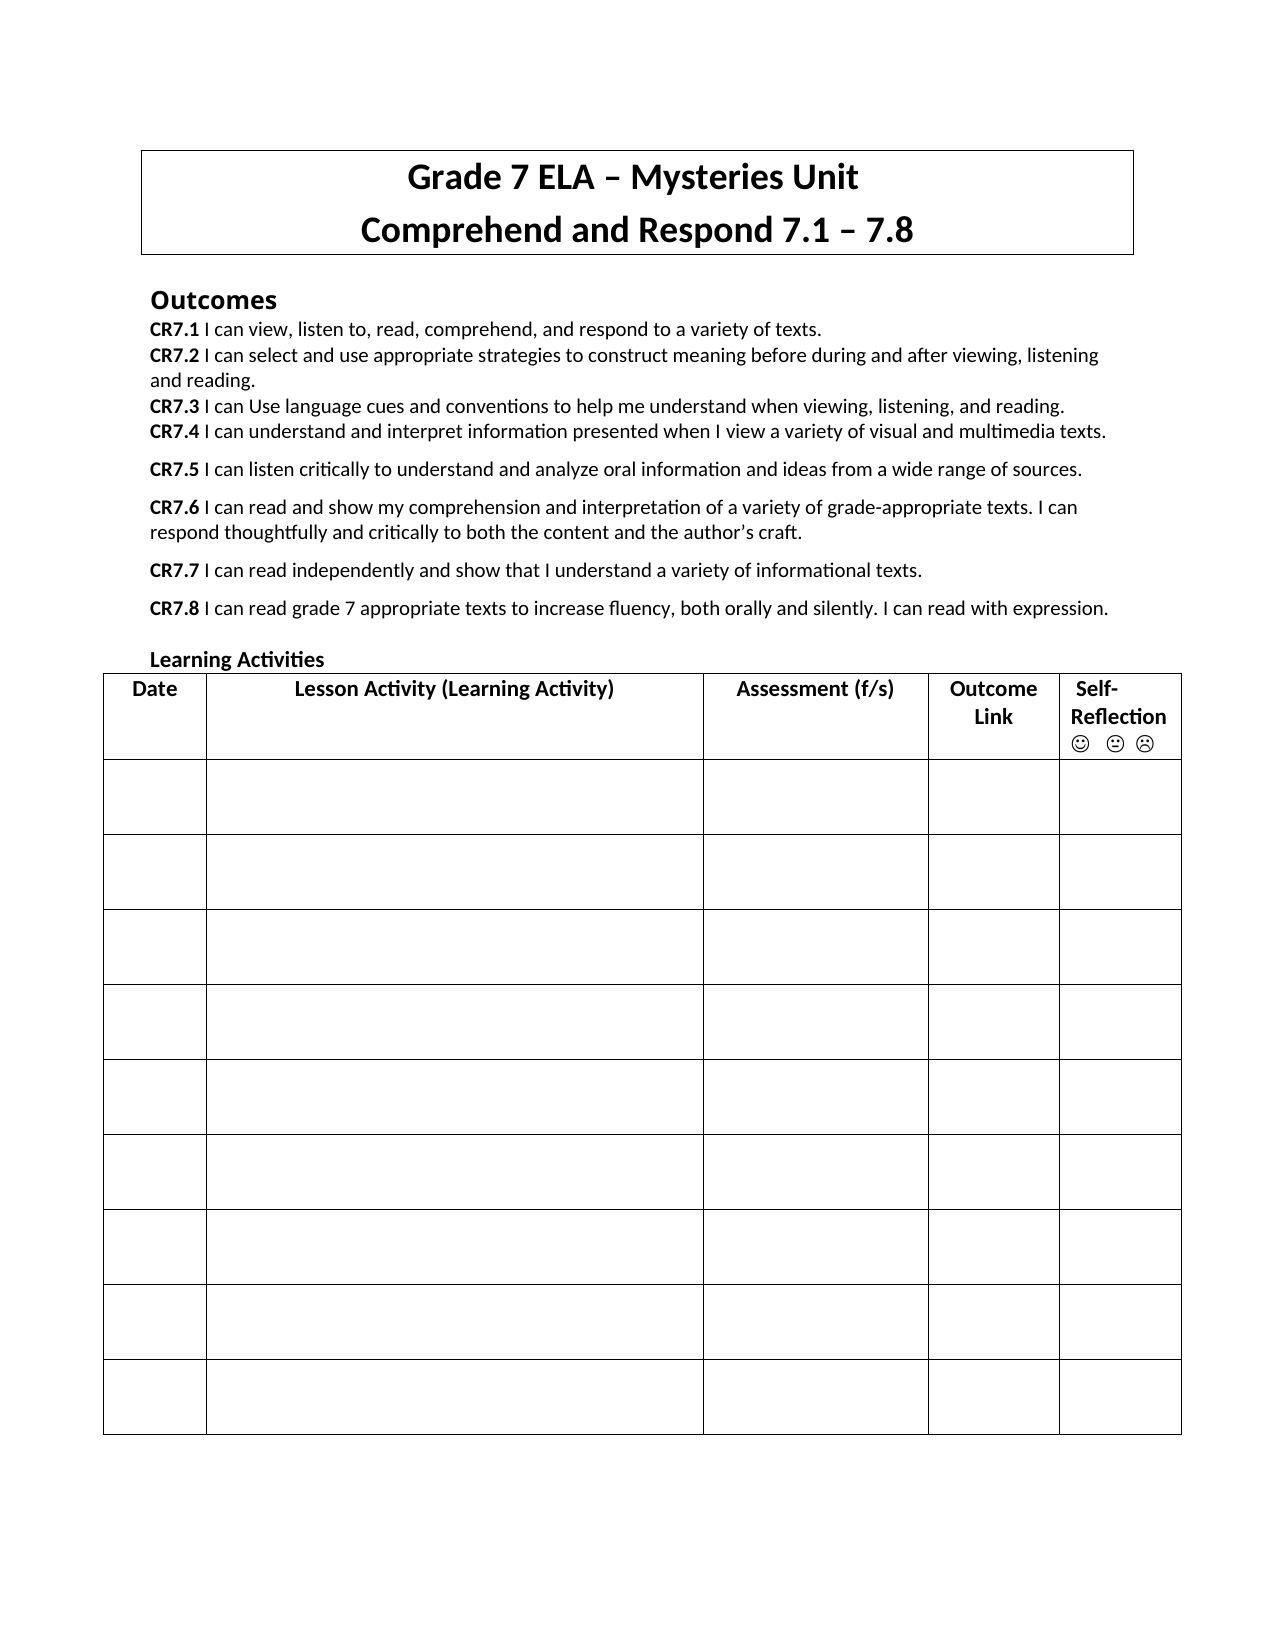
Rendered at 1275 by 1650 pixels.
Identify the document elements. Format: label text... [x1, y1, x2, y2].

table_cell [1060, 1360, 1181, 1433]
table_cell [929, 1285, 1059, 1358]
table_cell [104, 760, 206, 833]
table_cell [104, 1210, 206, 1283]
table_cell [1060, 1210, 1181, 1283]
table_cell [704, 1360, 928, 1433]
table_cell [704, 985, 928, 1058]
table_cell [1060, 1285, 1181, 1358]
table_cell [704, 910, 928, 983]
table_cell [929, 760, 1059, 833]
table_header Outcome Link [929, 674, 1059, 758]
text CR7.5 I can listen critically to understand and analyze oral information and ideas from a wide range of sources. [150, 456, 1125, 482]
table_cell [1060, 1135, 1181, 1208]
table_cell [704, 1135, 928, 1208]
table_cell [1060, 1060, 1181, 1133]
table_cell [704, 1210, 928, 1283]
table_cell [207, 1135, 703, 1208]
table_cell [207, 1360, 703, 1433]
table_cell [929, 1360, 1059, 1433]
table_header Date [104, 674, 206, 758]
table_cell [207, 835, 703, 908]
table_cell [929, 985, 1059, 1058]
text CR7.7 I can read independently and show that I understand a variety of informational texts. [150, 557, 1125, 583]
table_cell [929, 910, 1059, 983]
table_cell [1060, 760, 1181, 833]
table_cell [207, 1210, 703, 1283]
table_cell [929, 1060, 1059, 1133]
text Outcomes CR7.1 I can view, listen to, read, comprehend, and respond to a variety of texts. CR7.2 I can select and use appropriate strategies to construct meaning before during and after viewing, listening and reading. CR7.3 I can Use language cues and conventions to help me understand when viewing, listening, and reading. CR7.4 I can understand and interpret information presented when I view a variety of visual and multimedia texts. [150, 282, 1125, 444]
table_cell [104, 985, 206, 1058]
table_cell [104, 1285, 206, 1358]
table_cell [104, 1060, 206, 1133]
table_header Assessment (f/s) [704, 674, 928, 758]
text Learning Activities [150, 645, 1125, 673]
table_cell [929, 1210, 1059, 1283]
table_header Lesson Activity (Learning Activity) [207, 674, 703, 758]
table_cell [104, 1135, 206, 1208]
table_cell [1060, 835, 1181, 908]
text Grade 7 ELA – Mysteries Unit Comprehend and Respond 7.1 – 7.8 [142, 151, 1133, 254]
table_cell [207, 760, 703, 833]
table_header Self-Reflection [1060, 674, 1181, 758]
table_cell [104, 910, 206, 983]
table_cell [207, 910, 703, 983]
table_cell [1060, 985, 1181, 1058]
text CR7.6 I can read and show my comprehension and interpretation of a variety of grade-appropriate texts. I can respond thoughtfully and critically to both the content and the author’s craft. [150, 494, 1125, 545]
table_cell [704, 1060, 928, 1133]
table_cell [104, 1360, 206, 1433]
text CR7.8 I can read grade 7 appropriate texts to increase fluency, both orally and silently. I can read with expression. [150, 595, 1125, 621]
table_cell [704, 760, 928, 833]
table_cell [207, 1285, 703, 1358]
table_cell [207, 1060, 703, 1133]
table_cell [207, 985, 703, 1058]
table_cell [704, 1285, 928, 1358]
table_cell [104, 835, 206, 908]
table_cell [1060, 910, 1181, 983]
table_cell [929, 1135, 1059, 1208]
table_cell [704, 835, 928, 908]
table_cell [929, 835, 1059, 908]
